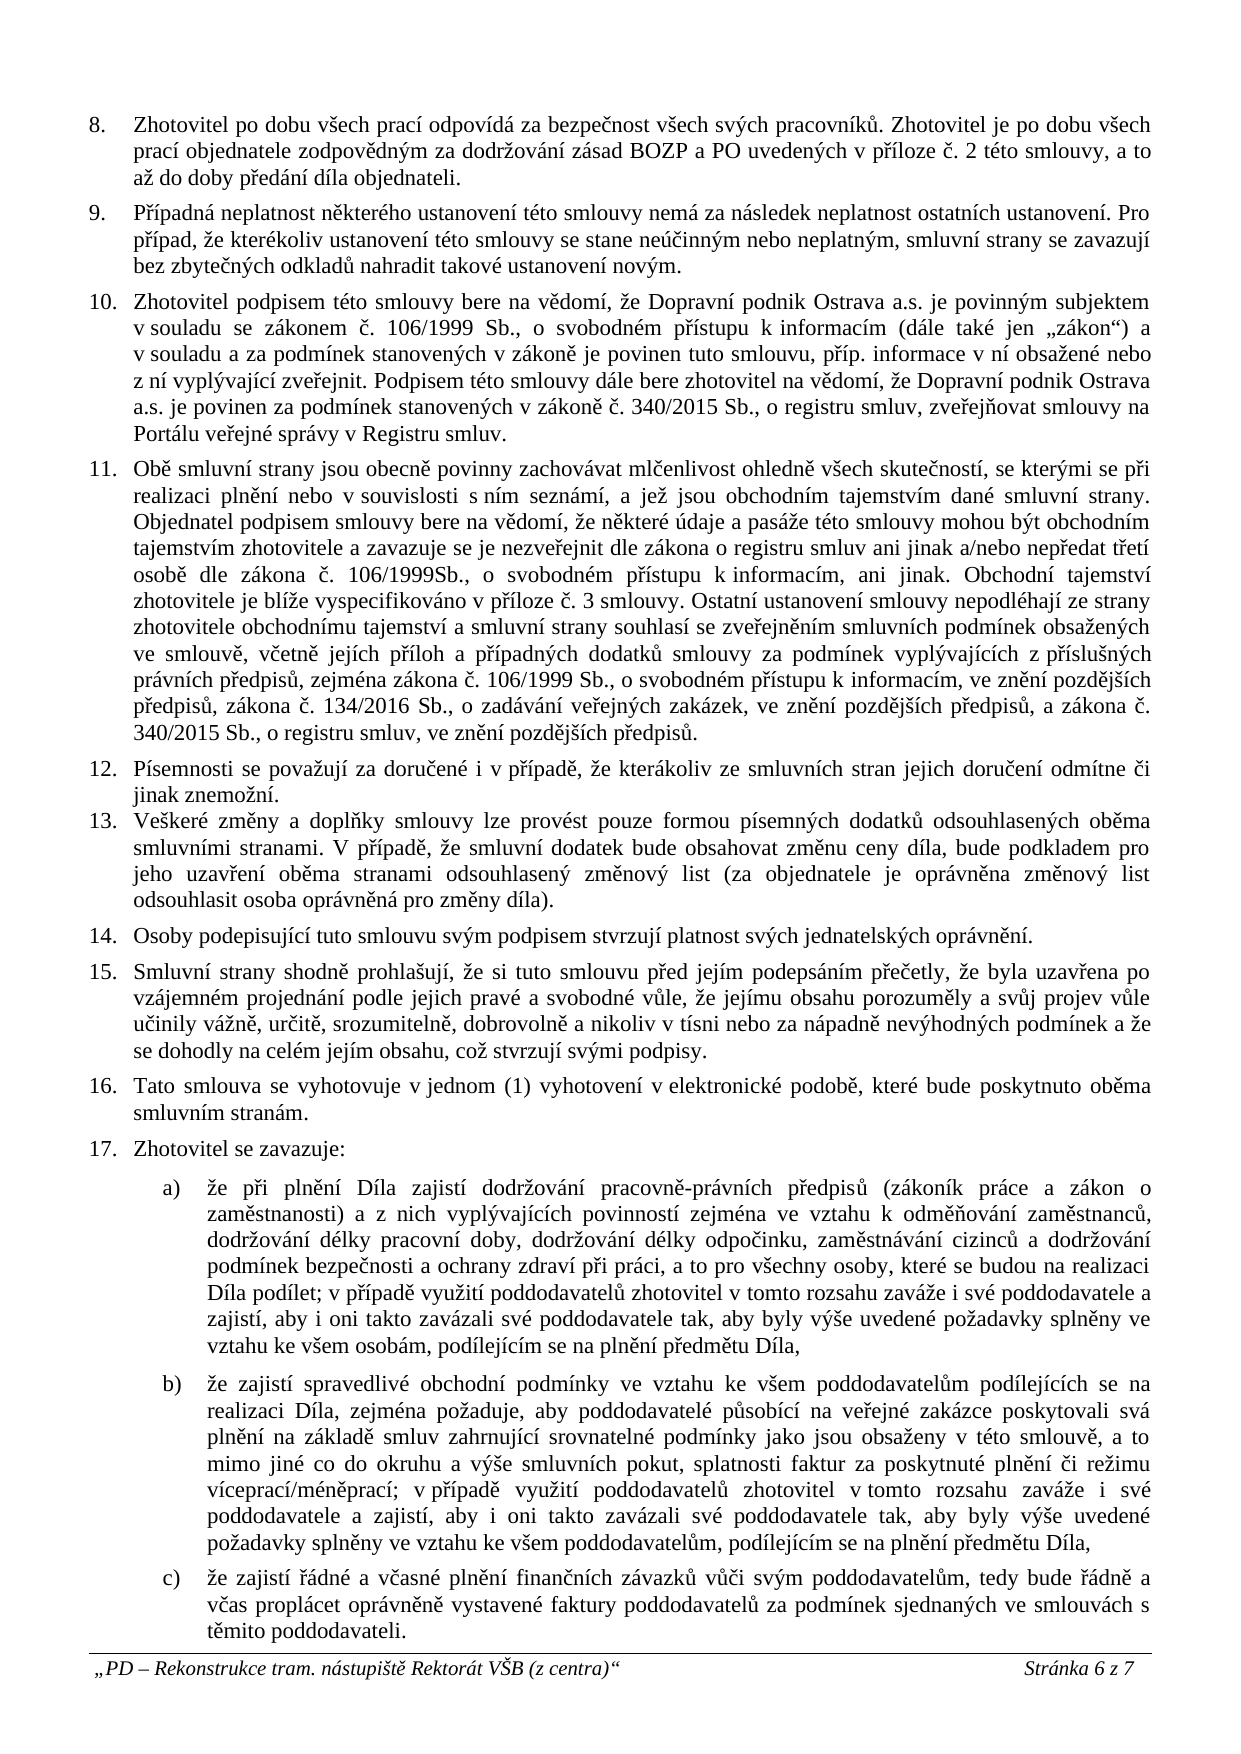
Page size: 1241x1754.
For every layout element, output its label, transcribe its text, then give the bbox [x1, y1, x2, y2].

list že zajistí spravedlivé obchodní podmínky ve vztahu ke všem poddodavatelům podílejících se na realizaci Díla, zejména požaduje, aby poddodavatelé působící na veřejné zakázce poskytovali svá plnění na základě smluv zahrnující srovnatelné podmínky jako jsou obsaženy v této smlouvě, a to mimo jiné co do okruhu a výše smluvních pokut, splatnosti faktur za poskytnuté plnění či režimu víceprací/méněprací; v případě využití poddodavatelů zhotovitel v tomto rozsahu zaváže i své poddodavatele a zajistí, aby i oni takto zavázali své poddodavatele tak, aby byly výše uvedené požadavky splněny ve vztahu ke všem poddodavatelům, podílejícím se na plnění předmětu Díla, [162, 1371, 1152, 1555]
list že při plnění Díla zajistí dodržování pracovně-právních předpisů (zákoník práce a zákon o zaměstnanosti) a z nich vyplývajících povinností zejména ve vztahu k odměňování zaměstnanců, dodržování délky pracovní doby, dodržování délky odpočinku, zaměstnávání cizinců a dodržování podmínek bezpečnosti a ochrany zdraví při práci, a to pro všechny osoby, které se budou na realizaci Díla podílet; v případě využití poddodavatelů zhotovitel v tomto rozsahu zaváže i své poddodavatele a zajistí, aby i oni takto zavázali své poddodavatele tak, aby byly výše uvedené požadavky splněny ve vztahu ke všem osobám, podílejícím se na plnění předmětu Díla, [162, 1173, 1152, 1358]
list Zhotovitel po dobu všech prací odpovídá za bezpečnost všech svých pracovníků. Zhotovitel je po dobu všech prací objednatele zodpovědným za dodržování zásad BOZP a PO uvedených v příloze č. 2 této smlouvy, a to až do doby předání díla objednateli. [89, 111, 1152, 190]
list Tato smlouva se vyhotovuje v jednom (1) vyhotovení v elektronické podobě, které bude poskytnuto oběma smluvním stranám. [89, 1073, 1152, 1125]
list Případná neplatnost některého ustanovení této smlouvy nemá za následek neplatnost ostatních ustanovení. Pro případ, že kterékoliv ustanovení této smlouvy se stane neúčinným nebo neplatným, smluvní strany se zavazují bez zbytečných odkladů nahradit takové ustanovení novým. [89, 199, 1152, 278]
list Osoby podepisující tuto smlouvu svým podpisem stvrzují platnost svých jednatelských oprávnění. [89, 922, 1152, 948]
list Zhotovitel se zavazuje: [89, 1135, 1152, 1161]
list že zajistí řádné a včasné plnění finančních závazků vůči svým poddodavatelům, tedy bude řádně a včas proplácet oprávněně vystavené faktury poddodavatelů za podmínek sjednaných ve smlouvách s těmito poddodavateli. [162, 1564, 1152, 1643]
list Veškeré změny a doplňky smlouvy lze provést pouze formou písemných dodatků odsouhlasených oběma smluvními stranami. V případě, že smluvní dodatek bude obsahovat změnu ceny díla, bude podkladem pro jeho uzavření oběma stranami odsouhlasený změnový list (za objednatele je oprávněna změnový list odsouhlasit osoba oprávněná pro změny díla). [89, 807, 1152, 913]
list Písemnosti se považují za doručené i v případě, že kterákoliv ze smluvních stran jejich doručení odmítne či jinak znemožní. [89, 754, 1152, 807]
list Obě smluvní strany jsou obecně povinny zachovávat mlčenlivost ohledně všech skutečností, se kterými se při realizaci plnění nebo v souvislosti s ním seznámí, a jež jsou obchodním tajemstvím dané smluvní strany. Objednatel podpisem smlouvy bere na vědomí, že některé údaje a pasáže této smlouvy mohou být obchodním tajemstvím zhotovitele a zavazuje se je nezveřejnit dle zákona o registru smluv ani jinak a/nebo nepředat třetí osobě dle zákona č. 106/1999Sb., o svobodném přístupu k informacím, ani jinak. Obchodní tajemství zhotovitele je blíže vyspecifikováno v příloze č. 3 smlouvy. Ostatní ustanovení smlouvy nepodléhají ze strany zhotovitele obchodnímu tajemství a smluvní strany souhlasí se zveřejněním smluvních podmínek obsažených ve smlouvě, včetně jejích příloh a případných dodatků smlouvy za podmínek vyplývajících z příslušných právních předpisů, zejména zákona č. 106/1999 Sb., o svobodném přístupu k informacím, ve znění pozdějších předpisů, zákona č. 134/2016 Sb., o zadávání veřejných zakázek, ve znění pozdějších předpisů, a zákona č. 340/2015 Sb., o registru smluv, ve znění pozdějších předpisů. [89, 455, 1152, 745]
list Zhotovitel podpisem této smlouvy bere na vědomí, že Dopravní podnik Ostrava a.s. je povinným subjektem v souladu se zákonem č. 106/1999 Sb., o svobodném přístupu k informacím (dále také jen „zákon“) a v souladu a za podmínek stanovených v zákoně je povinen tuto smlouvu, příp. informace v ní obsažené nebo z ní vyplývající zveřejnit. Podpisem této smlouvy dále bere zhotovitel na vědomí, že Dopravní podnik Ostrava a.s. je povinen za podmínek stanovených v zákoně č. 340/2015 Sb., o registru smluv, zveřejňovat smlouvy na Portálu veřejné správy v Registru smluv. [89, 288, 1152, 446]
list Smluvní strany shodně prohlašují, že si tuto smlouvu před jejím podepsáním přečetly, že byla uzavřena po vzájemném projednání podle jejich pravé a svobodné vůle, že jejímu obsahu porozuměly a svůj projev vůle učinily vážně, určitě, srozumitelně, dobrovolně a nikoliv v tísni nebo za nápadně nevýhodných podmínek a že se dohodly na celém jejím obsahu, což stvrzují svými podpisy. [89, 958, 1152, 1063]
